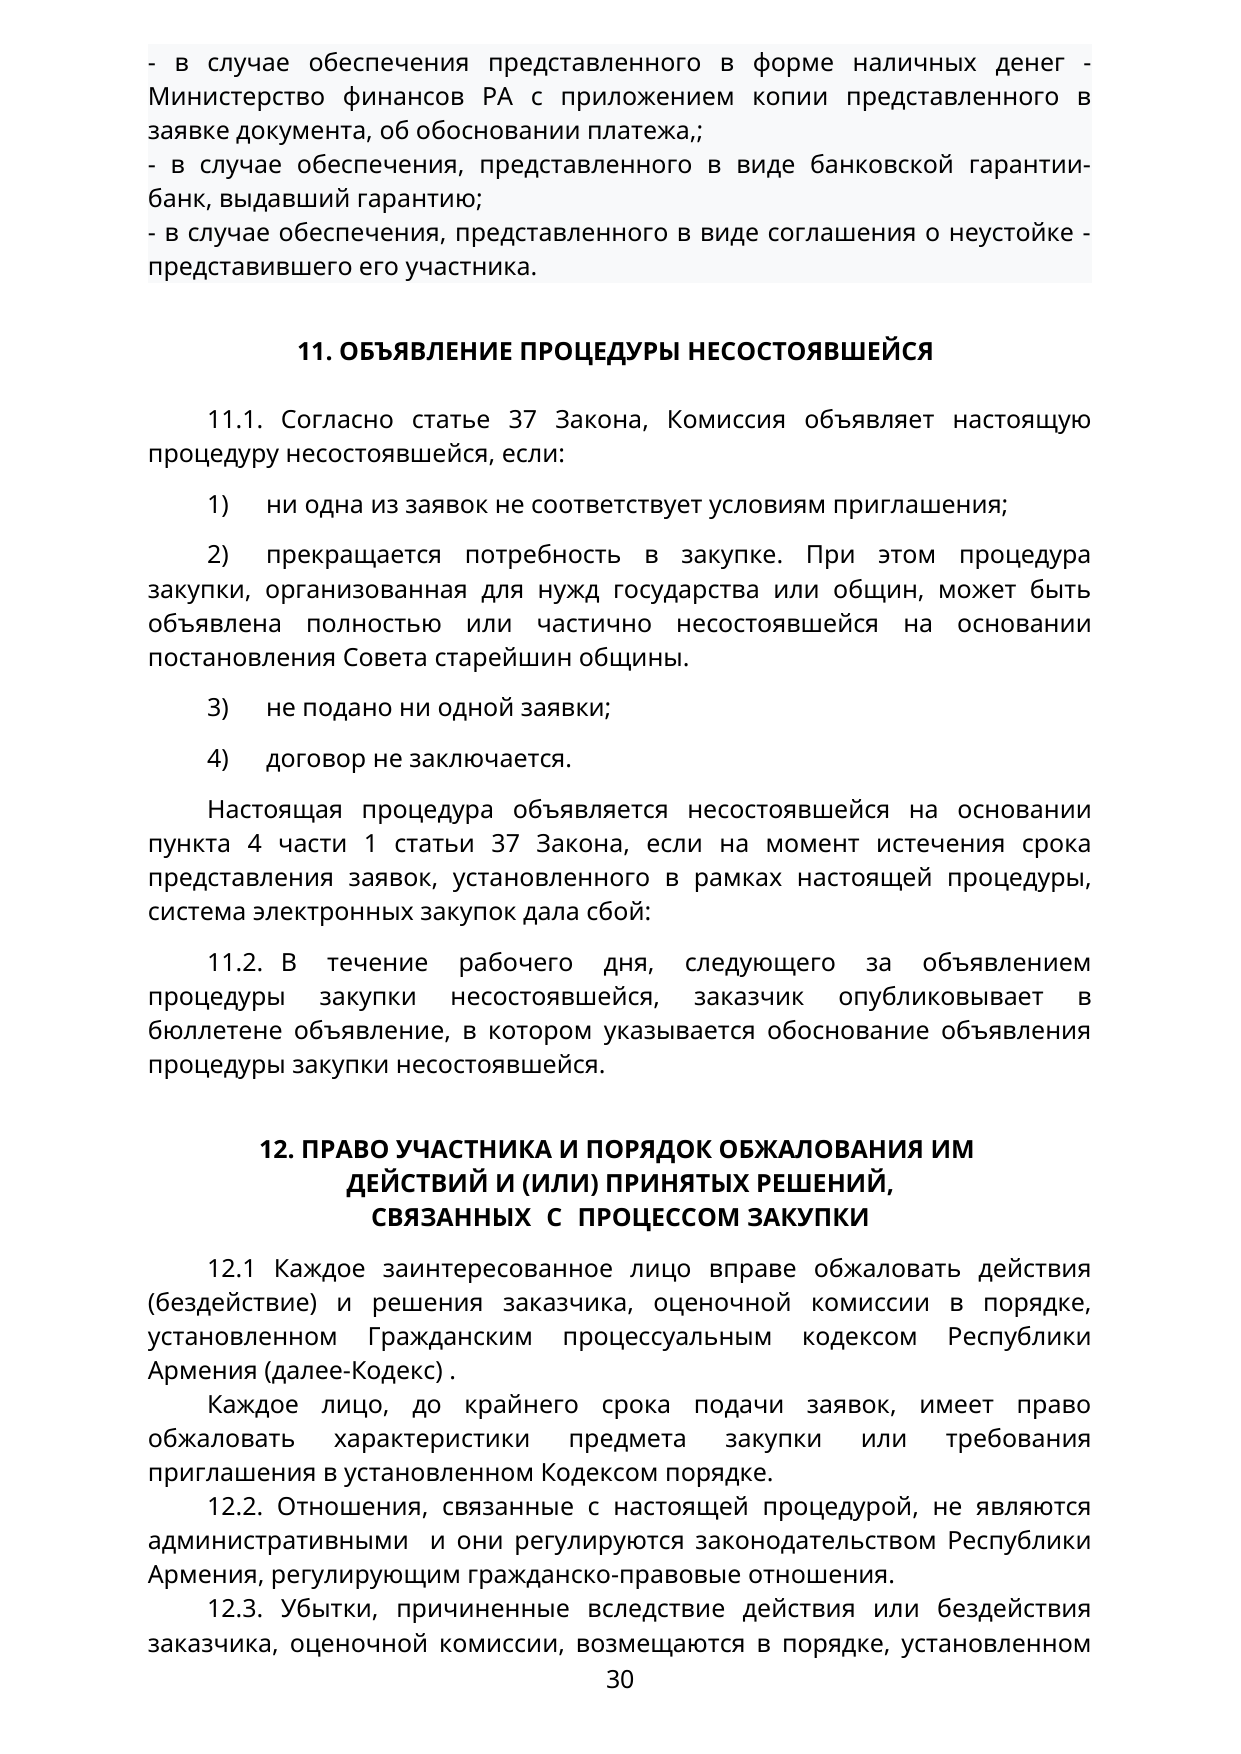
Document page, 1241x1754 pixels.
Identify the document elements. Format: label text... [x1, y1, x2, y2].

text 4) договор не заключается. [148, 741, 1092, 775]
text 12.1 Каждое заинтересованное лицо вправе обжаловать действия (бездействие) и решения заказчика, оценочной комиссии в порядке, установленном Гражданским процессуальным кодексом Республики Армения (далее-Кодекс) . [148, 1251, 1092, 1387]
text - в случае обеспечения, представленного в виде соглашения о неустойке - представившего его участника. [148, 215, 1092, 283]
text 11. ОБЪЯВЛЕНИЕ ПРОЦЕДУРЫ НЕСОСТОЯВШЕЙСЯ [148, 333, 1092, 368]
text 12.2. Отношения, связанные с настоящей процедурой, не являются административными и они регулируются законодательством Республики Армения, регулирующим гражданско-правовые отношения. [148, 1489, 1092, 1591]
text 11.1. Согласно статье 37 Закона, Комиссия объявляет настоящую процедуру несостоявшейся, если: [148, 402, 1092, 470]
text 3) не подано ни одной заявки; [148, 690, 1092, 724]
text Каждое лицо, до крайнего срока подачи заявок, имеет право обжаловать характеристики предмета закупки или требования приглашения в установленном Кодексом порядке. [148, 1387, 1092, 1489]
text - в случае обеспечения представленного в форме наличных денег - Министерство финансов РА с приложением копии представленного в заявке документа, об обосновании платежа,; [148, 44, 1092, 147]
text - в случае обеспечения, представленного в виде банковской гарантии- банк, выдавший гарантию; [148, 147, 1092, 215]
text 12. ПРАВО УЧАСТНИКА И ПОРЯДОК ОБЖАЛОВАНИЯ ИМ ДЕЙСТВИЙ И (ИЛИ) ПРИНЯТЫХ РЕШЕНИЙ, СВЯЗАННЫХ С ПРОЦЕССОМ ЗАКУПКИ [207, 1131, 1034, 1234]
text Настоящая процедура объявляется несостоявшейся на основании пункта 4 части 1 статьи 37 Закона, если на момент истечения срока представления заявок, установленного в рамках настоящей процедуры, система электронных закупок дала сбой: [148, 792, 1092, 928]
text 2) прекращается потребность в закупке. При этом процедура закупки, организованная для нужд государства или общин, может быть объявлена полностью или частично несостоявшейся на основании постановления Совета старейшин общины. [148, 537, 1092, 673]
text 1) ни одна из заявок не соответствует условиям приглашения; [148, 486, 1092, 521]
text 11.2. В течение рабочего дня, следующего за объявлением процедуры закупки несостоявшейся, заказчик опубликовывает в бюллетене объявление, в котором указывается обоснование объявления процедуры закупки несостоявшейся. [148, 944, 1092, 1081]
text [148, 1591, 1092, 1659]
